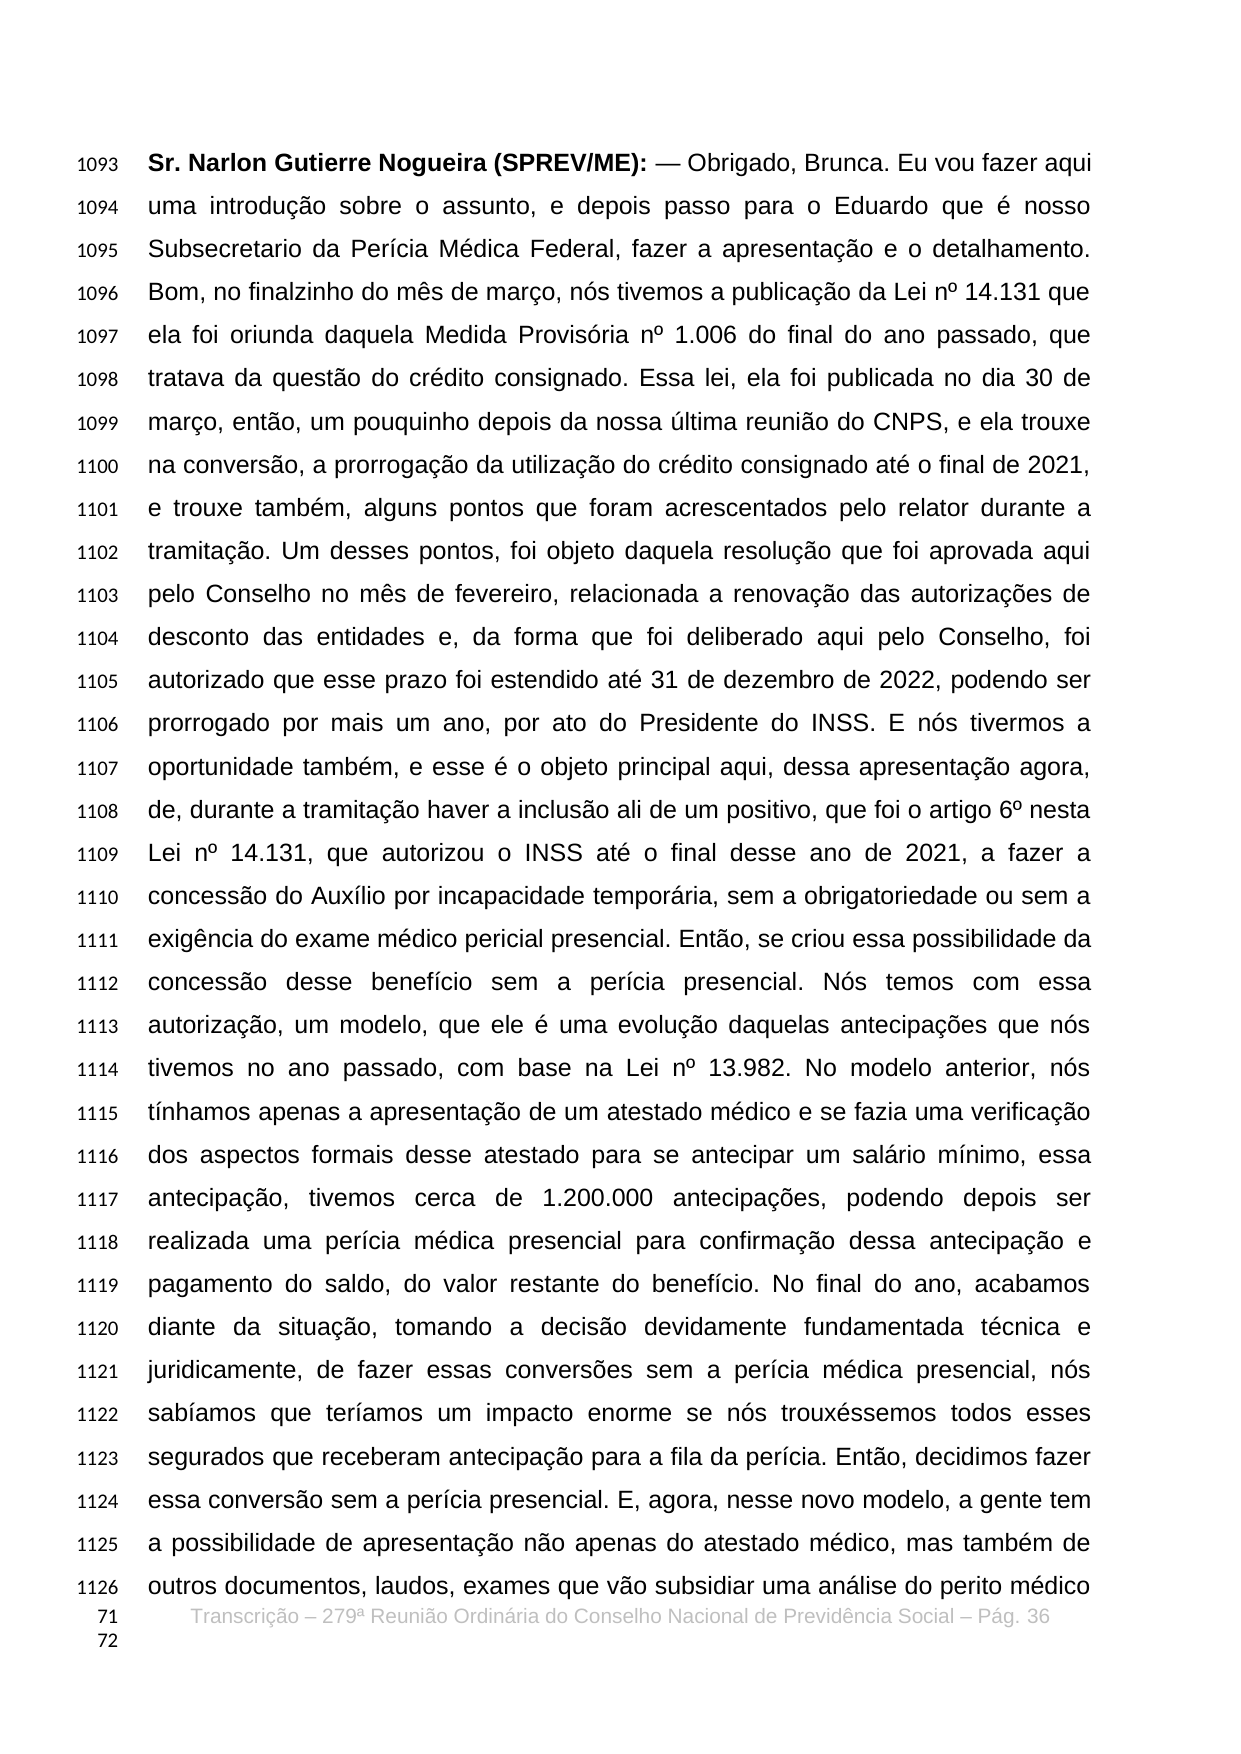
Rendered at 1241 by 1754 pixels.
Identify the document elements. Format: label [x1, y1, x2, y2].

text [148, 148, 1092, 1599]
